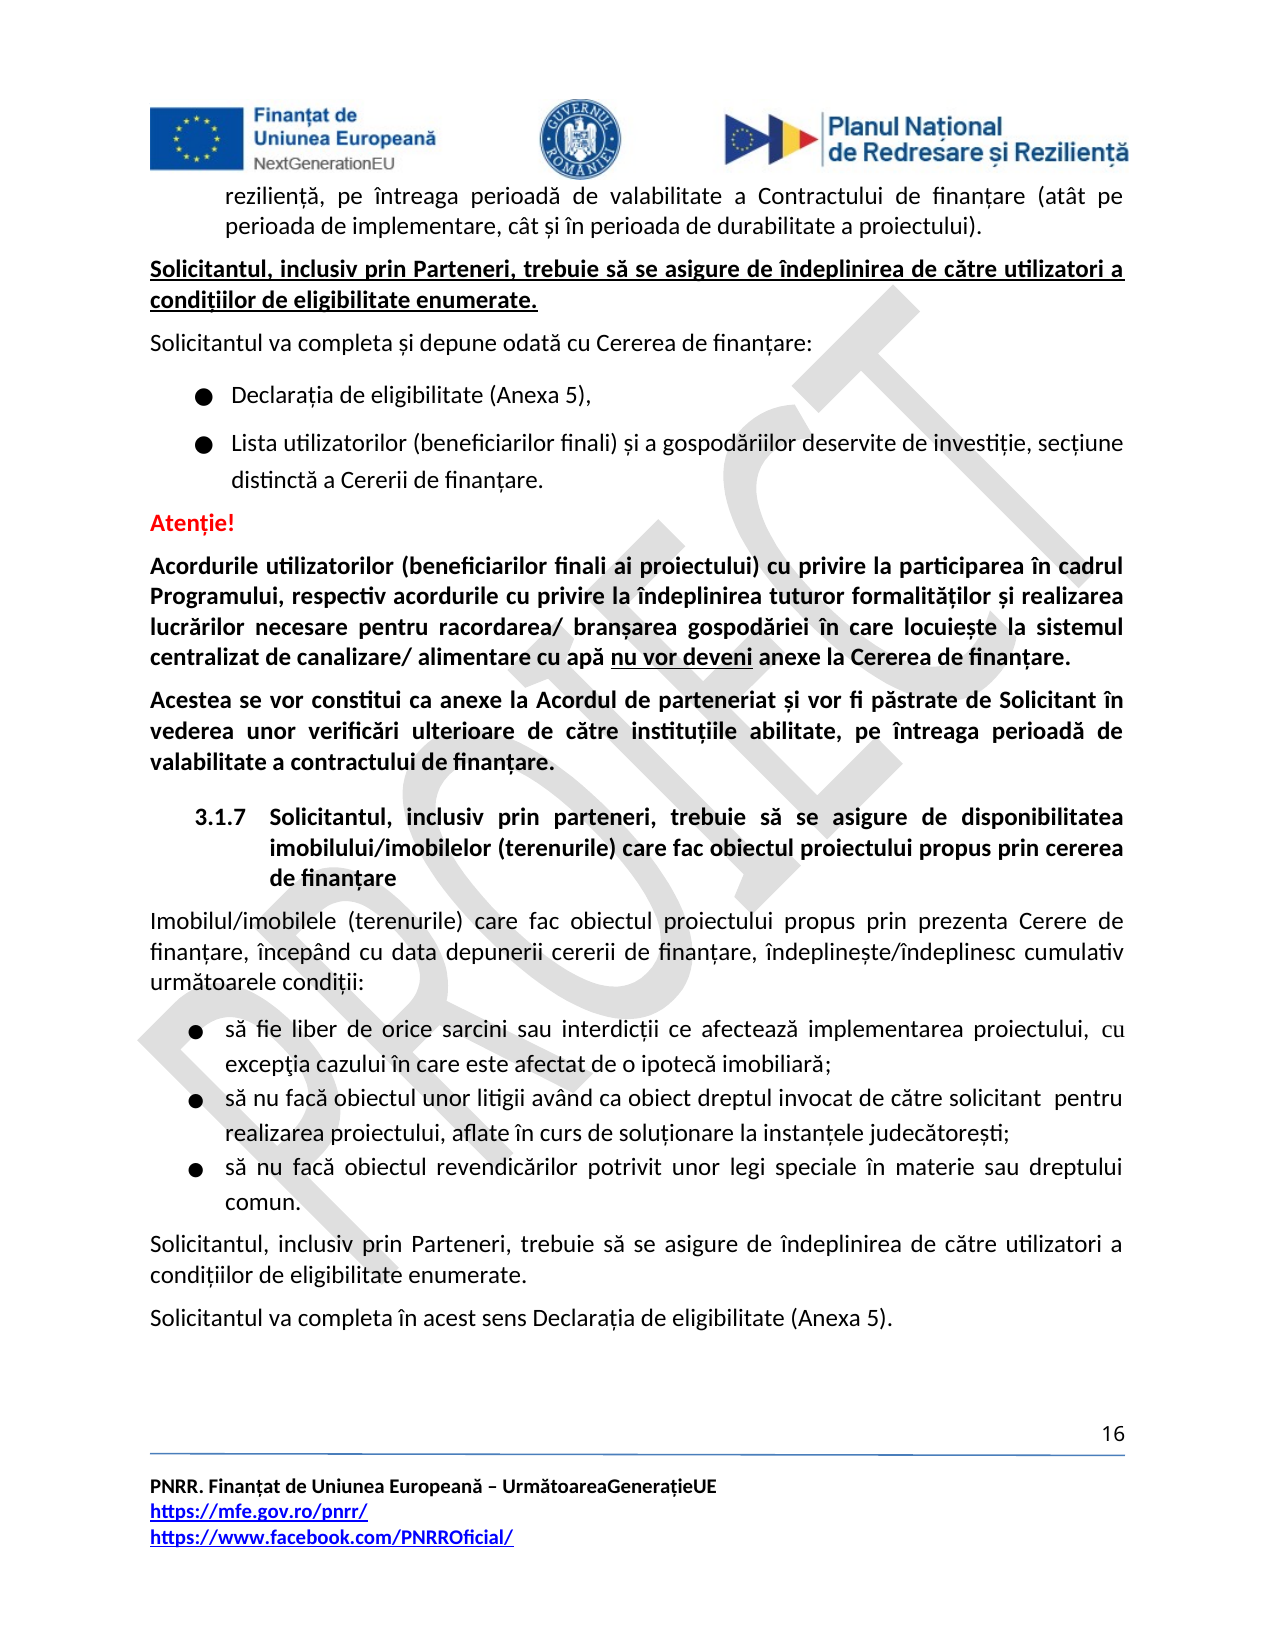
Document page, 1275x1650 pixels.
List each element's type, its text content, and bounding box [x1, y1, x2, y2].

picture [150, 99, 1129, 180]
list să nu facă obiectul unor litigii având ca obiect dreptul invocat de către solicitant pentru realizarea proiectului, aflate în curs de soluționare la instanțele judecătorești; [187, 1078, 1125, 1147]
text Imobilul/imobilele (terenurile) care fac obiectul proiectului propus prin prezenta Cerere de finanțare, începând cu data depunerii cererii de finanțare, îndeplinește/îndeplinesc cumulativ următoarele condiții: [150, 905, 1125, 997]
list Lista utilizatorilor (beneficiarilor finali) și a gospodăriilor deservite de investiție, secțiune distinctă a Cererii de finanțare. [193, 417, 1125, 494]
list să fie liber de orice sarcini sau interdicții ce afectează implementarea proiectului, cu excepţia cazului în care este afectat de o ipotecă imobiliară; [187, 1009, 1125, 1078]
text Acestea se vor constitui ca anexe la Acordul de parteneriat și vor fi păstrate de Solicitant în vederea unor verificări ulterioare de către instituțiile abilitate, pe întreaga perioadă de valabilitate a contractului de finanțare. [150, 684, 1125, 776]
text Solicitantul, inclusiv prin Parteneri, trebuie să se asigure de îndeplinirea de către utilizatori a condițiilor de eligibilitate enumerate. [150, 281, 1125, 314]
text Solicitantul va completa în acest sens Declarația de eligibilitate (Anexa 5). [150, 1302, 1125, 1333]
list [187, 150, 1125, 241]
subtitle Solicitantul, inclusiv prin parteneri, trebuie să se asigure de disponibilitatea imobilului/imobilelor (terenurile) care fac obiectul proiectului propus prin cererea de finanțare [194, 801, 1125, 893]
text Solicitantul, inclusiv prin Parteneri, trebuie să se asigure de îndeplinirea de către utilizatori a condițiilor de eligibilitate enumerate. [150, 253, 1125, 279]
list să nu facă obiectul revendicărilor potrivit unor legi speciale în materie sau dreptului comun. [187, 1147, 1125, 1216]
text Atenție! [150, 507, 1125, 537]
text Solicitantul, inclusiv prin Parteneri, trebuie să se asigure de îndeplinirea de către utilizatori a condițiilor de eligibilitate enumerate. [150, 1229, 1125, 1290]
list Declarația de eligibilitate (Anexa 5), [193, 370, 1125, 417]
text Solicitantul va completa și depune odată cu Cererea de finanțare: [150, 327, 1125, 357]
text Acordurile utilizatorilor (beneficiarilor finali ai proiectului) cu privire la participarea în cadrul Programului, respectiv acordurile cu privire la îndeplinirea tuturor formalităților și realizarea lucrărilor necesare pentru racordarea/ branșarea gospodăriei în care locuiește la sistemul centralizat de canalizare/ alimentare cu apă nu vor deveni anexe la Cererea de finanțare. [150, 550, 1125, 672]
